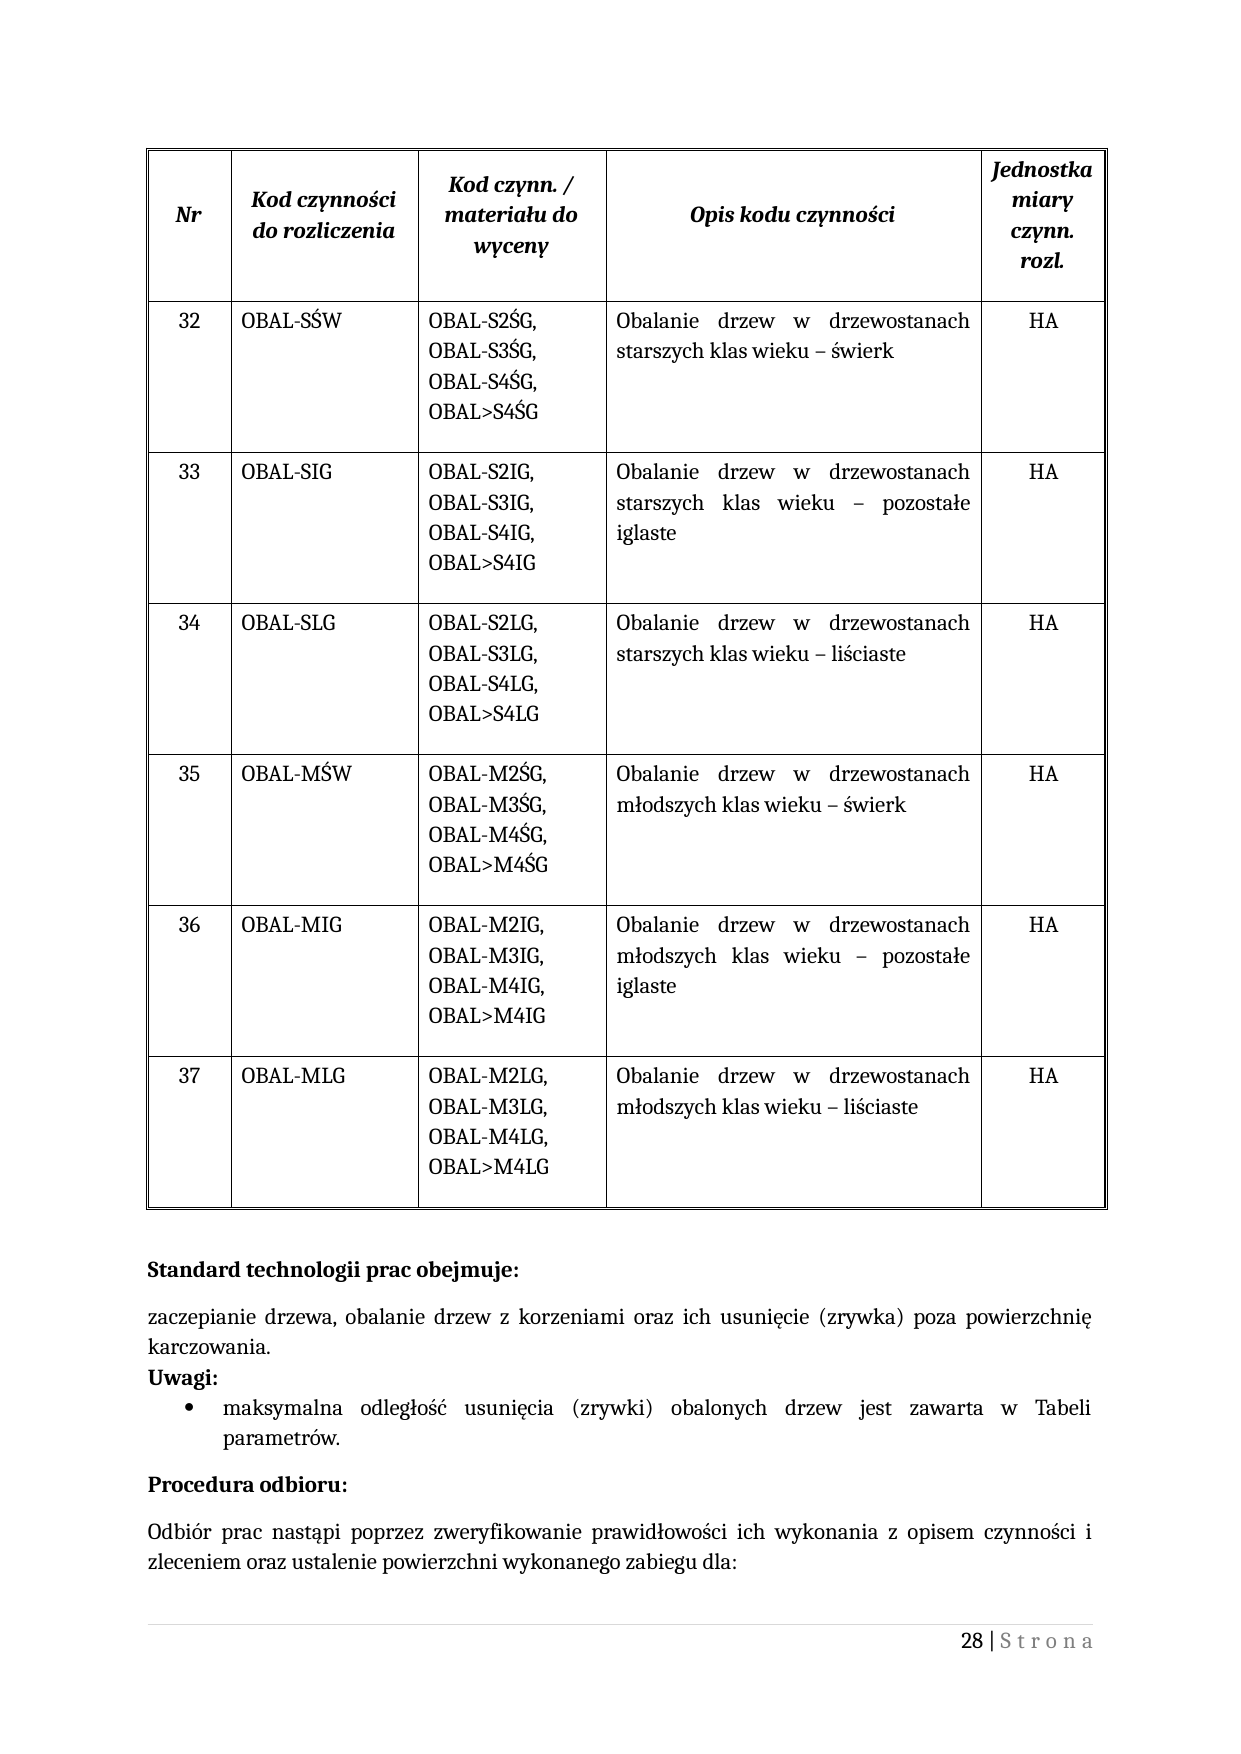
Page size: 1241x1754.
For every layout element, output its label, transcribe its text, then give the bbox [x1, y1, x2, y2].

table_cell OBAL-SLG [232, 604, 418, 754]
table_cell OBAL-M2IG, OBAL-M3IG, OBAL-M4IG, OBAL>M4IG [419, 906, 606, 1056]
table_cell OBAL-MŚW [232, 755, 418, 905]
table_cell OBAL-SIG [232, 453, 418, 603]
table_cell HA [982, 604, 1104, 754]
table_cell 35 [149, 755, 231, 905]
table_cell HA [982, 906, 1104, 1056]
table_cell 36 [149, 906, 231, 1056]
table_header Opis kodu czynności [607, 151, 981, 301]
table_cell OBAL-S2ŚG, OBAL-S3ŚG, OBAL-S4ŚG, OBAL>S4ŚG [419, 302, 606, 452]
table_cell 32 [149, 302, 231, 452]
table_cell OBAL-M2LG, OBAL-M3LG, OBAL-M4LG, OBAL>M4LG [419, 1057, 606, 1207]
table_header Nr [149, 151, 231, 301]
table_cell 37 [149, 1057, 231, 1207]
table_header Kod czynności do rozliczenia [232, 151, 418, 301]
table_cell OBAL-S2IG, OBAL-S3IG, OBAL-S4IG, OBAL>S4IG [419, 453, 606, 603]
table_cell Obalanie drzew w drzewostanach starszych klas wieku – liściaste [607, 604, 981, 754]
table_cell HA [982, 1057, 1104, 1207]
list Uwagi: [148, 1364, 1093, 1391]
table_cell HA [982, 302, 1104, 452]
table_cell OBAL-MIG [232, 906, 418, 1056]
text Standard technologii prac obejmuje: [148, 1257, 1093, 1283]
table_cell Obalanie drzew w drzewostanach młodszych klas wieku – liściaste [607, 1057, 981, 1207]
table_cell Obalanie drzew w drzewostanach młodszych klas wieku – pozostałe iglaste [607, 906, 981, 1056]
table_header Jednostka miary czynn. rozl. [982, 151, 1104, 301]
list zaczepianie drzewa, obalanie drzew z korzeniami oraz ich usunięcie (zrywka) poza powierzchnię karczowania. [148, 1304, 1093, 1360]
table_cell OBAL-S2LG, OBAL-S3LG, OBAL-S4LG, OBAL>S4LG [419, 604, 606, 754]
table_cell OBAL-M2ŚG, OBAL-M3ŚG, OBAL-M4ŚG, OBAL>M4ŚG [419, 755, 606, 905]
table_cell HA [982, 453, 1104, 603]
table_cell Obalanie drzew w drzewostanach młodszych klas wieku – świerk [607, 755, 981, 905]
table_header Kod czynn. / materiału do wyceny [419, 151, 606, 301]
text Odbiór prac nastąpi poprzez zweryfikowanie prawidłowości ich wykonania z opisem czynności i zleceniem oraz ustalenie powierzchni wykonanego zabiegu dla: [148, 1518, 1093, 1575]
table_cell OBAL-SŚW [232, 302, 418, 452]
table_cell HA [982, 755, 1104, 905]
list maksymalna odległość usunięcia (zrywki) obalonych drzew jest zawarta w Tabeli parametrów. [185, 1394, 1093, 1451]
table_cell OBAL-MLG [232, 1057, 418, 1207]
table_cell 33 [149, 453, 231, 603]
table_cell Obalanie drzew w drzewostanach starszych klas wieku – świerk [607, 302, 981, 452]
table_cell 34 [149, 604, 231, 754]
text Procedura odbioru: [148, 1472, 1093, 1498]
table_cell Obalanie drzew w drzewostanach starszych klas wieku – pozostałe iglaste [607, 453, 981, 603]
